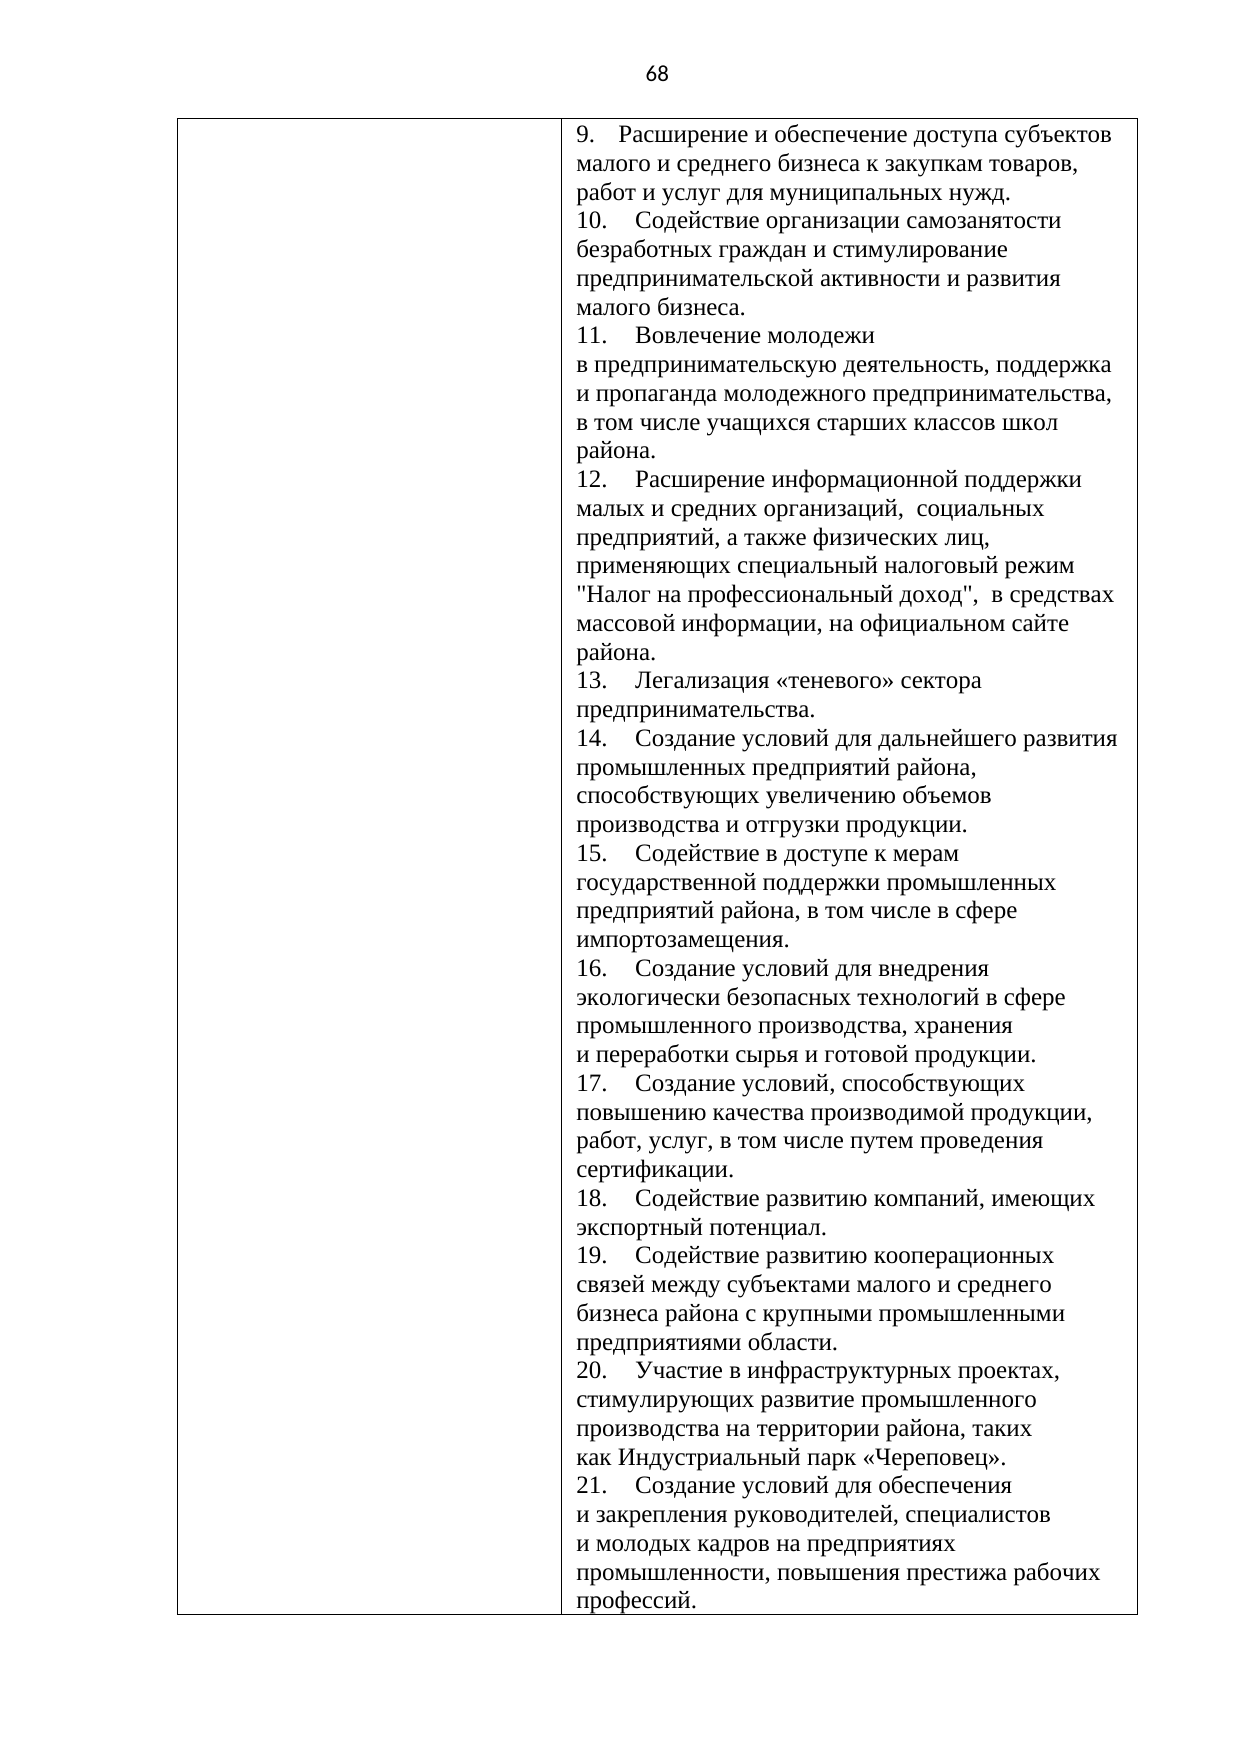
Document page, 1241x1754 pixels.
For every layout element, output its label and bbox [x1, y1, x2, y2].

table_cell [178, 119, 561, 1614]
table_cell [562, 119, 1137, 1614]
